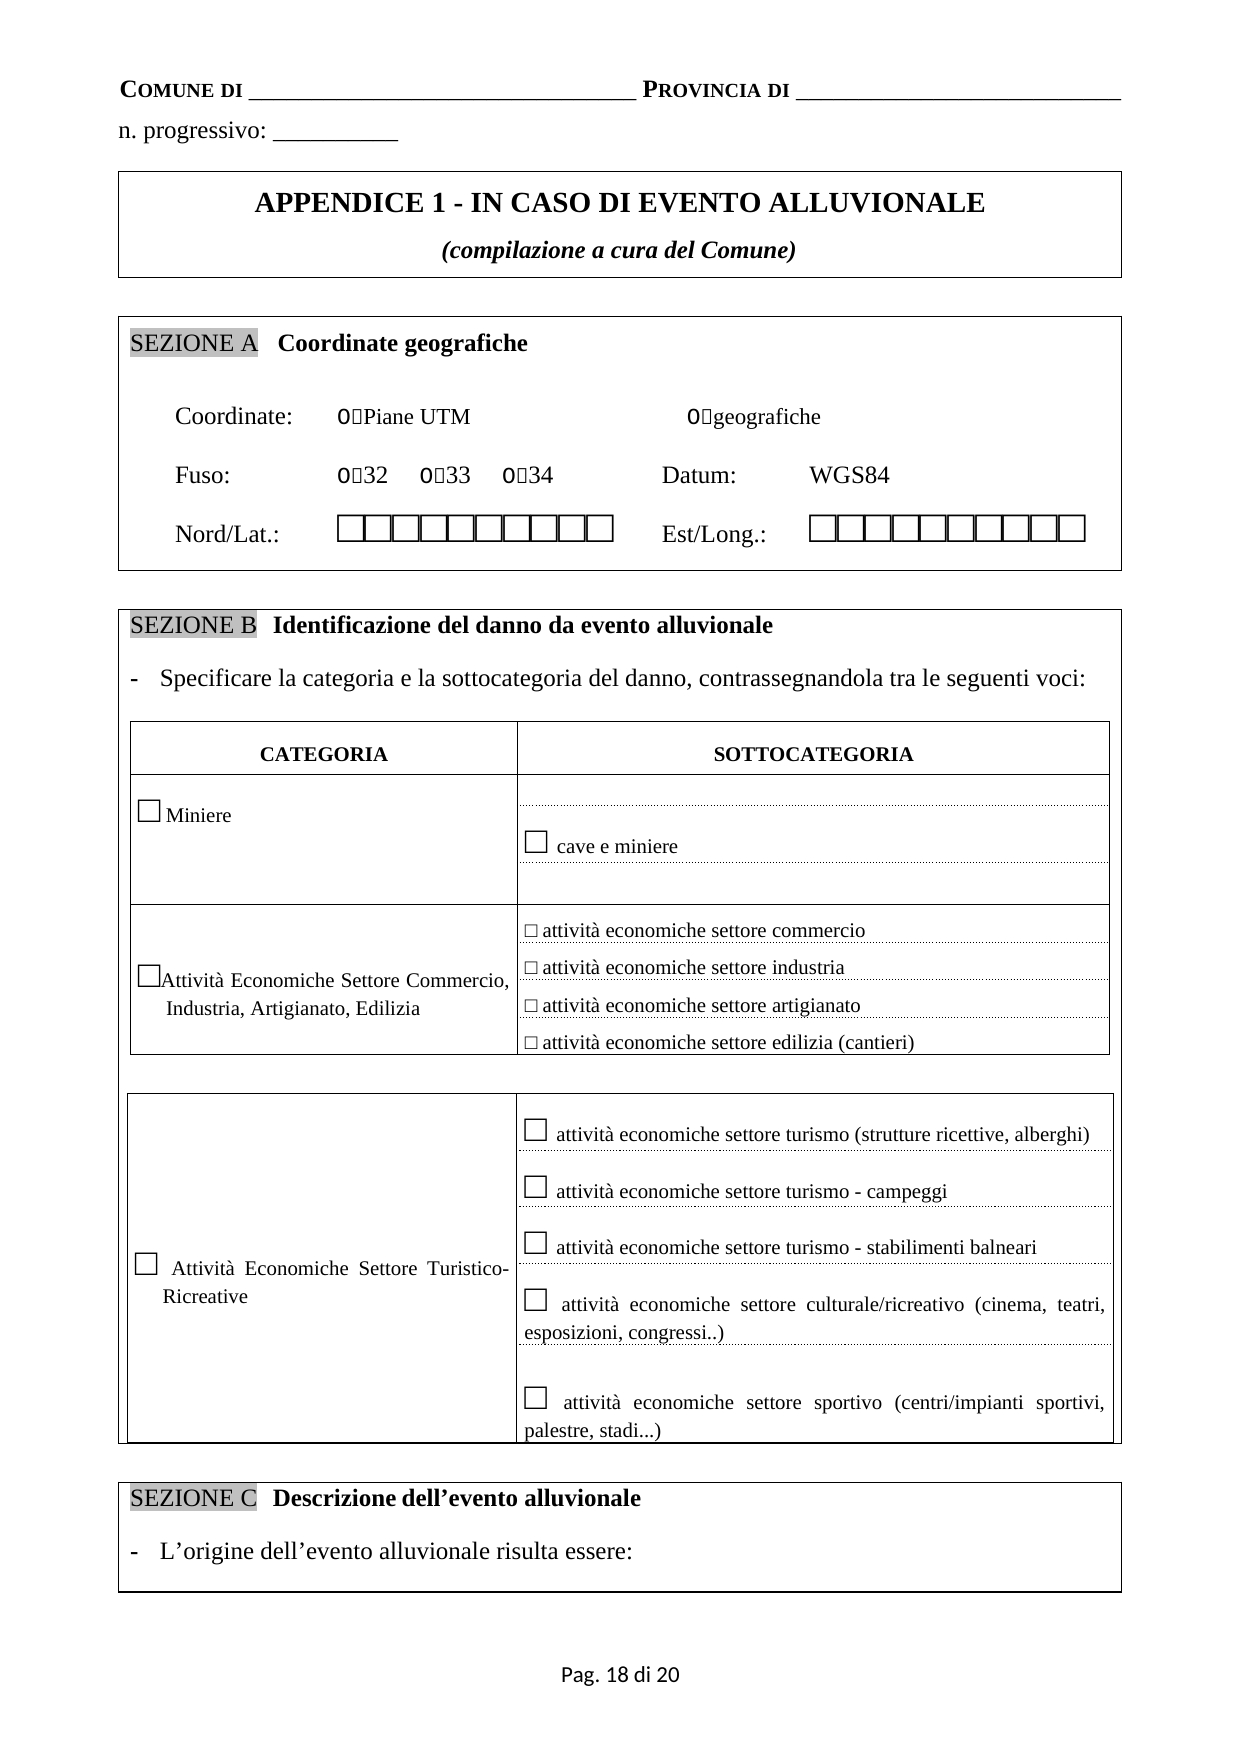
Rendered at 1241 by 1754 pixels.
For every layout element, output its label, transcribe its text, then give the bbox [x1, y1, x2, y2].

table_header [119, 1483, 1121, 1591]
table_header APPENDICE 1 - IN CASO DI EVENTO ALLUVIONALE (compilazione a cura del Comune) [119, 172, 1121, 277]
table_header SEZIONE A Coordinate geografiche [119, 317, 1121, 570]
table_header SEZIONE B Identificazione del danno da evento alluvionale Specificare la categoria e la sottocategoria del danno, contrassegnandola tra le seguenti voci: [119, 610, 1121, 1443]
